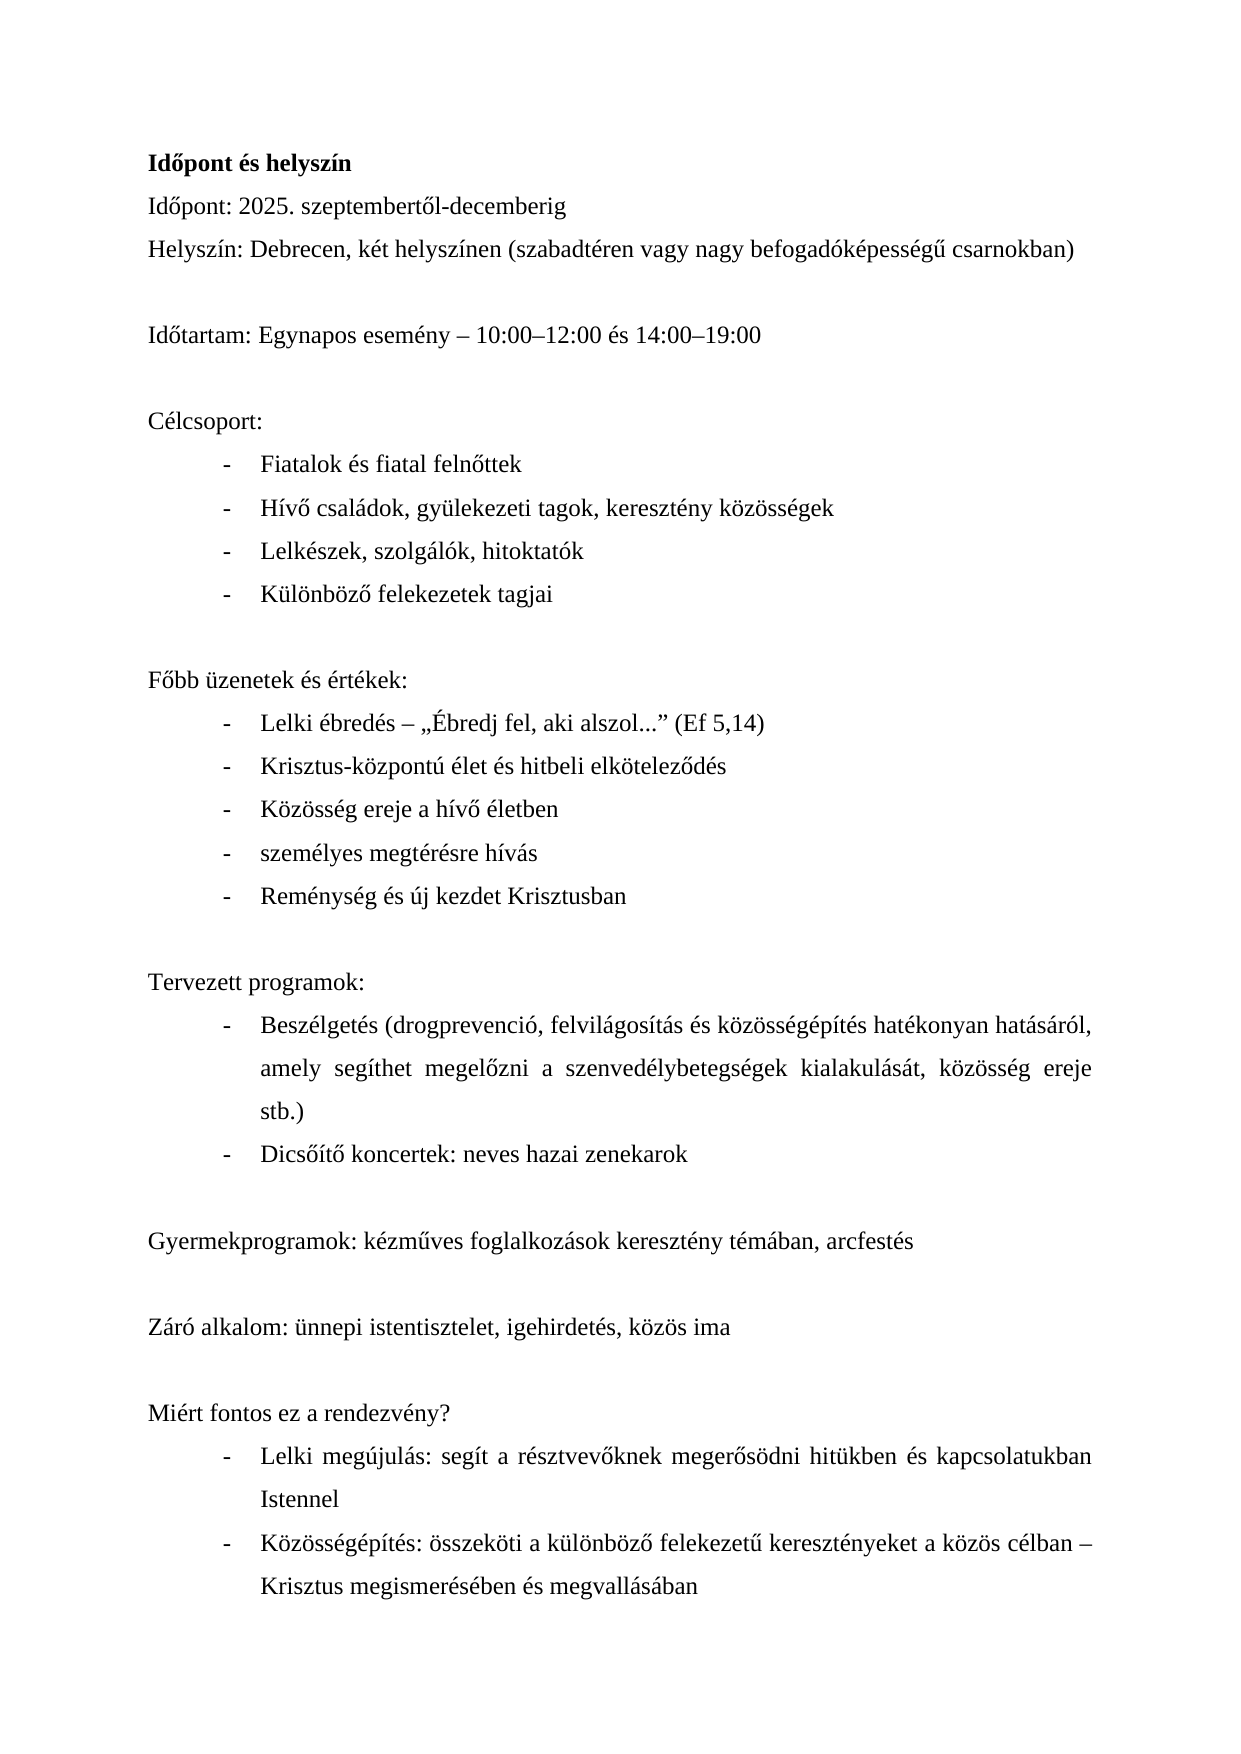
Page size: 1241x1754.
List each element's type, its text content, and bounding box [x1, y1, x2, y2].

text Gyermekprogramok: kézműves foglalkozások keresztény témában, arcfestés [148, 1226, 1093, 1254]
list Közösség ereje a hívő életben [223, 794, 1093, 823]
text Időpont és helyszín [148, 148, 1093, 176]
text Időpont: 2025. szeptembertől-decemberig [148, 191, 1093, 219]
text Helyszín: Debrecen, két helyszínen (szabadtéren vagy nagy befogadóképességű csarnokban) [148, 234, 1093, 263]
text Tervezett programok: [148, 967, 1093, 996]
list Lelki ébredés – „Ébredj fel, aki alszol...” (Ef 5,14) [223, 708, 1093, 737]
text Főbb üzenetek és értékek: [148, 665, 1093, 694]
list Krisztus-központú élet és hitbeli elköteleződés [223, 751, 1093, 780]
list Hívő családok, gyülekezeti tagok, keresztény közösségek [223, 493, 1093, 521]
list Különböző felekezetek tagjai [223, 579, 1093, 608]
list Beszélgetés (drogprevenció, felvilágosítás és közösségépítés hatékonyan hatásáról, amely segíthet megelőzni a szenvedélybetegségek kialakulását, közösség ereje stb.) [223, 1010, 1093, 1125]
list Dicsőítő koncertek: neves hazai zenekarok [223, 1139, 1093, 1168]
text Záró alkalom: ünnepi istentisztelet, igehirdetés, közös ima [148, 1312, 1093, 1341]
text Célcsoport: [148, 406, 1093, 435]
text Időtartam: Egynapos esemény – 10:00–12:00 és 14:00–19:00 [148, 320, 1093, 349]
text Miért fontos ez a rendezvény? [148, 1398, 1093, 1427]
list Lelki megújulás: segít a résztvevőknek megerősödni hitükben és kapcsolatukban Istennel [223, 1441, 1093, 1513]
list Lelkészek, szolgálók, hitoktatók [223, 536, 1093, 564]
list Reménység és új kezdet Krisztusban [223, 881, 1093, 909]
list Fiatalok és fiatal felnőttek [223, 449, 1093, 478]
list személyes megtérésre hívás [223, 838, 1093, 866]
list Közösségépítés: összeköti a különböző felekezetű keresztényeket a közös célban – Krisztus megismerésében és megvallásában [223, 1528, 1093, 1599]
